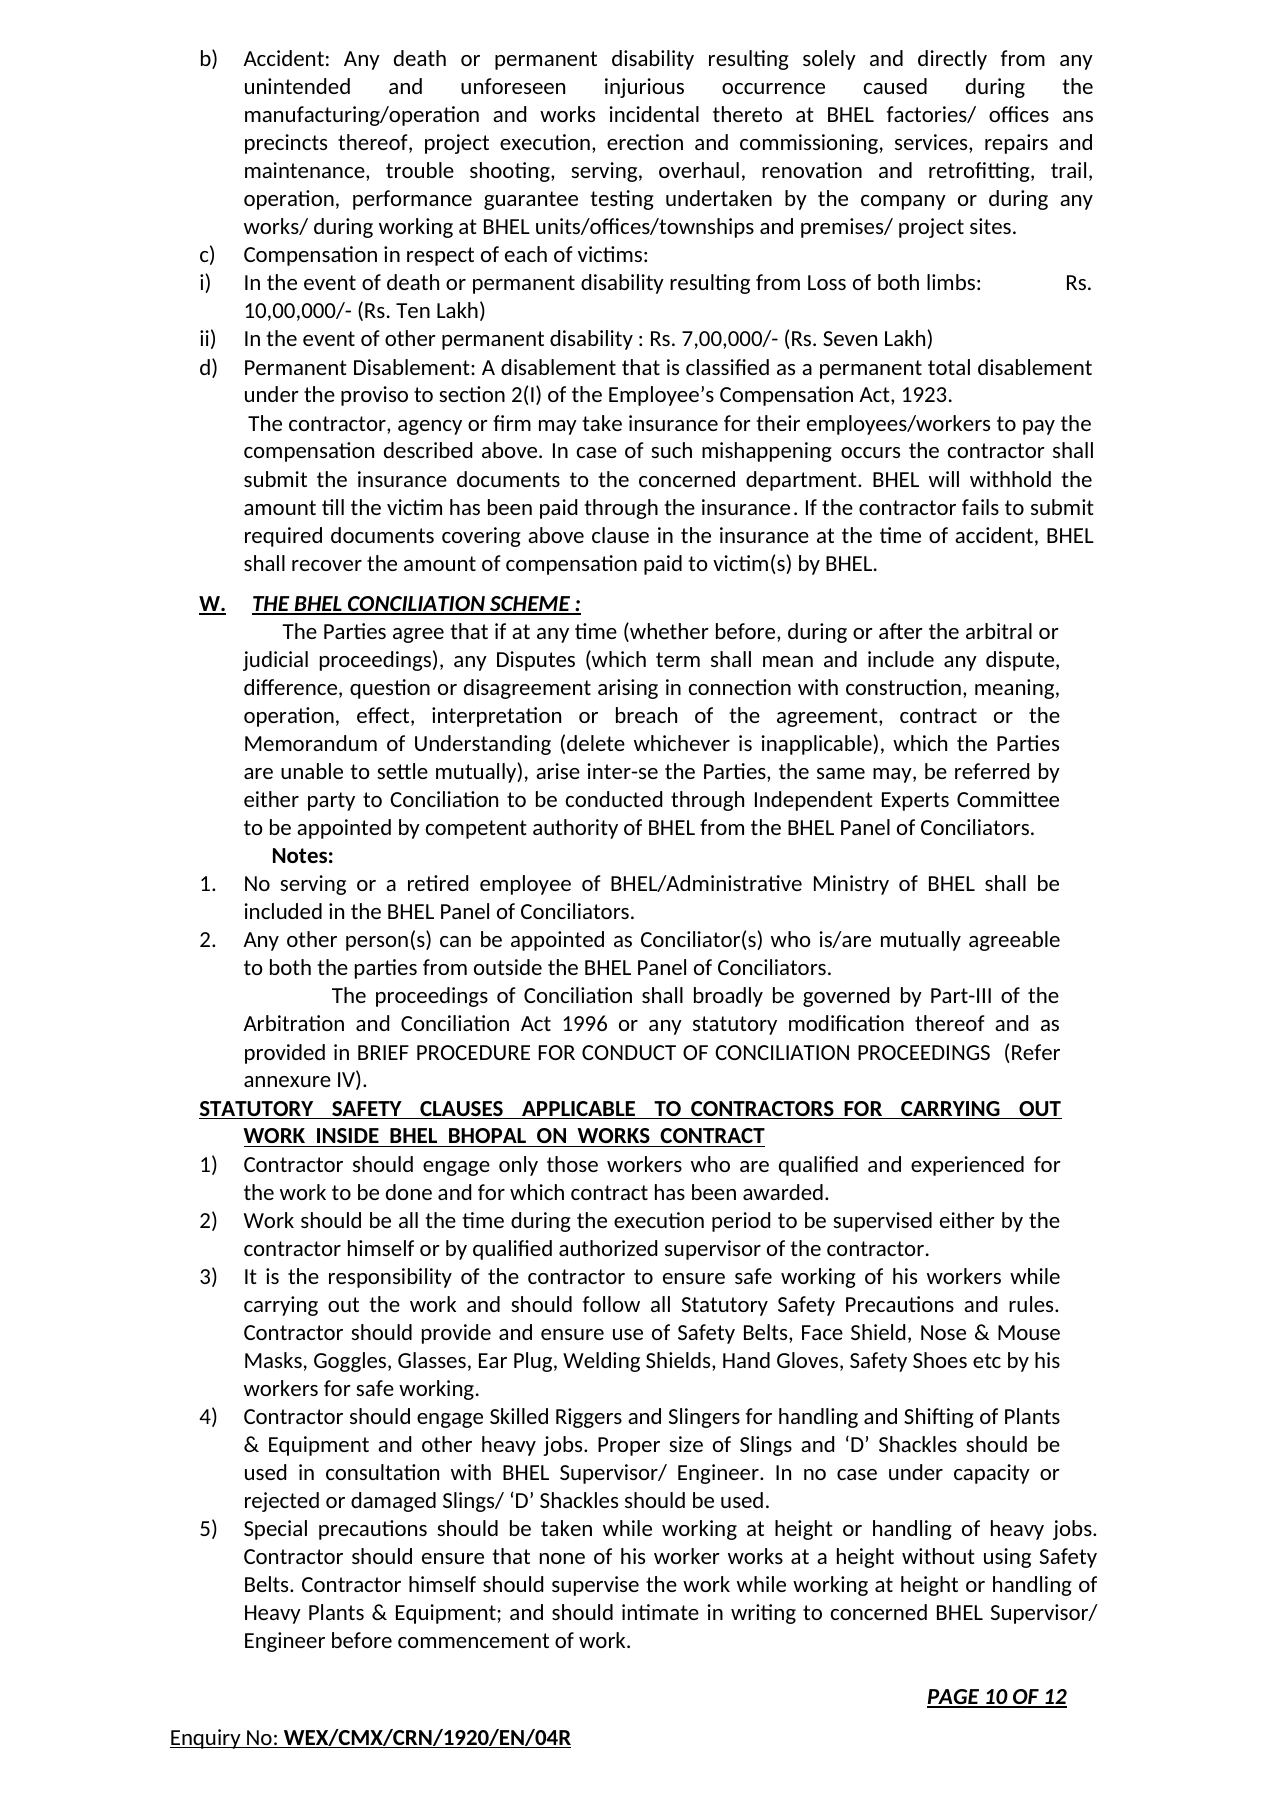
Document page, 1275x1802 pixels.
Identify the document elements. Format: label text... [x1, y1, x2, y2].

list In the event of other permanent disability : Rs. 7,00,000/- (Rs. Seven Lakh) [199, 324, 1095, 353]
text The proceedings of Conciliation shall broadly be governed by Part-III of the Arbitration and Conciliation Act 1996 or any statutory modification thereof and as provided in BRIEF PROCEDURE FOR CONDUCT OF CONCILIATION PROCEEDINGS (Refer annexure IV). [199, 982, 1062, 1094]
text STATUTORY SAFETY CLAUSES APPLICABLE TO CONTRACTORS FOR CARRYING OUT WORK INSIDE BHEL BHOPAL ON WORKS CONTRACT [199, 1094, 1062, 1118]
list Any other person(s) can be appointed as Conciliator(s) who is/are mutually agreeable to both the parties from outside the BHEL Panel of Conciliators. [199, 926, 1062, 982]
text W. THE BHEL CONCILIATION SCHEME : [199, 589, 1095, 617]
text Enquiry No: WEX/CMX/CRN/1920/EN/04R [169, 1723, 1095, 1751]
list The contractor, agency or firm may take insurance for their employees/workers to pay the compensation described above. In case of such mishappening occurs the contractor shall submit the insurance documents to the concerned department. BHEL will withhold the amount till the victim has been paid through the insurance. If the contractor fails to submit required documents covering above clause in the insurance at the time of accident, BHEL shall recover the amount of compensation paid to victim(s) by BHEL. [199, 409, 1095, 577]
list Compensation in respect of each of victims: [199, 241, 1095, 268]
text 3) It is the responsibility of the contractor to ensure safe working of his workers while carrying out the work and should follow all Statutory Safety Precautions and rules. Contractor should provide and ensure use of Safety Belts, Face Shield, Nose & Mouse Masks, Goggles, Glasses, Ear Plug, Welding Shields, Hand Gloves, Safety Shoes etc by his workers for safe working. [199, 1262, 1062, 1402]
text 1) Contractor should engage only those workers who are qualified and experienced for the work to be done and for which contract has been awarded. [199, 1150, 1062, 1206]
text PAGE 10 OF 12 [169, 1682, 1066, 1710]
list Accident: Any death or permanent disability resulting solely and directly from any unintended and unforeseen injurious occurrence caused during the manufacturing/operation and works incidental thereto at BHEL factories/ offices ans precincts thereof, project execution, erection and commissioning, services, repairs and maintenance, trouble shooting, serving, overhaul, renovation and retrofitting, trail, operation, performance guarantee testing undertaken by the company or during any works/ during working at BHEL units/offices/townships and premises/ project sites. [199, 44, 1095, 241]
text Notes: [199, 841, 1062, 869]
text 5) Special precautions should be taken while working at height or handling of heavy jobs. Contractor should ensure that none of his worker works at a height without using Safety Belts. Contractor himself should supervise the work while working at height or handling of Heavy Plants & Equipment; and should intimate in writing to concerned BHEL Supervisor/ Engineer before commencement of work. [199, 1514, 1100, 1654]
list In the event of death or permanent disability resulting from Loss of both limbs: Rs. 10,00,000/- (Rs. Ten Lakh) [199, 268, 1095, 324]
text 4) Contractor should engage Skilled Riggers and Slingers for handling and Shifting of Plants & Equipment and other heavy jobs. Proper size of Slings and ‘D’ Shackles should be used in consultation with BHEL Supervisor/ Engineer. In no case under capacity or rejected or damaged Slings/ ‘D’ Shackles should be used. [199, 1402, 1062, 1514]
list Permanent Disablement: A disablement that is classified as a permanent total disablement under the proviso to section 2(I) of the Employee’s Compensation Act, 1923. [199, 353, 1095, 409]
text The Parties agree that if at any time (whether before, during or after the arbitral or judicial proceedings), any Disputes (which term shall mean and include any dispute, difference, question or disagreement arising in connection with construction, meaning, operation, effect, interpretation or breach of the agreement, contract or the Memorandum of Understanding (delete whichever is inapplicable), which the Parties are unable to settle mutually), arise inter-se the Parties, the same may, be referred by either party to Conciliation to be conducted through Independent Experts Committee to be appointed by competent authority of BHEL from the BHEL Panel of Conciliators. [199, 617, 1062, 841]
list No serving or a retired employee of BHEL/Administrative Ministry of BHEL shall be included in the BHEL Panel of Conciliators. [199, 869, 1062, 926]
text 2) Work should be all the time during the execution period to be supervised either by the contractor himself or by qualified authorized supervisor of the contractor. [199, 1206, 1062, 1262]
text STATUTORY SAFETY CLAUSES APPLICABLE TO CONTRACTORS FOR CARRYING OUT WORK INSIDE BHEL BHOPAL ON WORKS CONTRACT [199, 1119, 1062, 1150]
